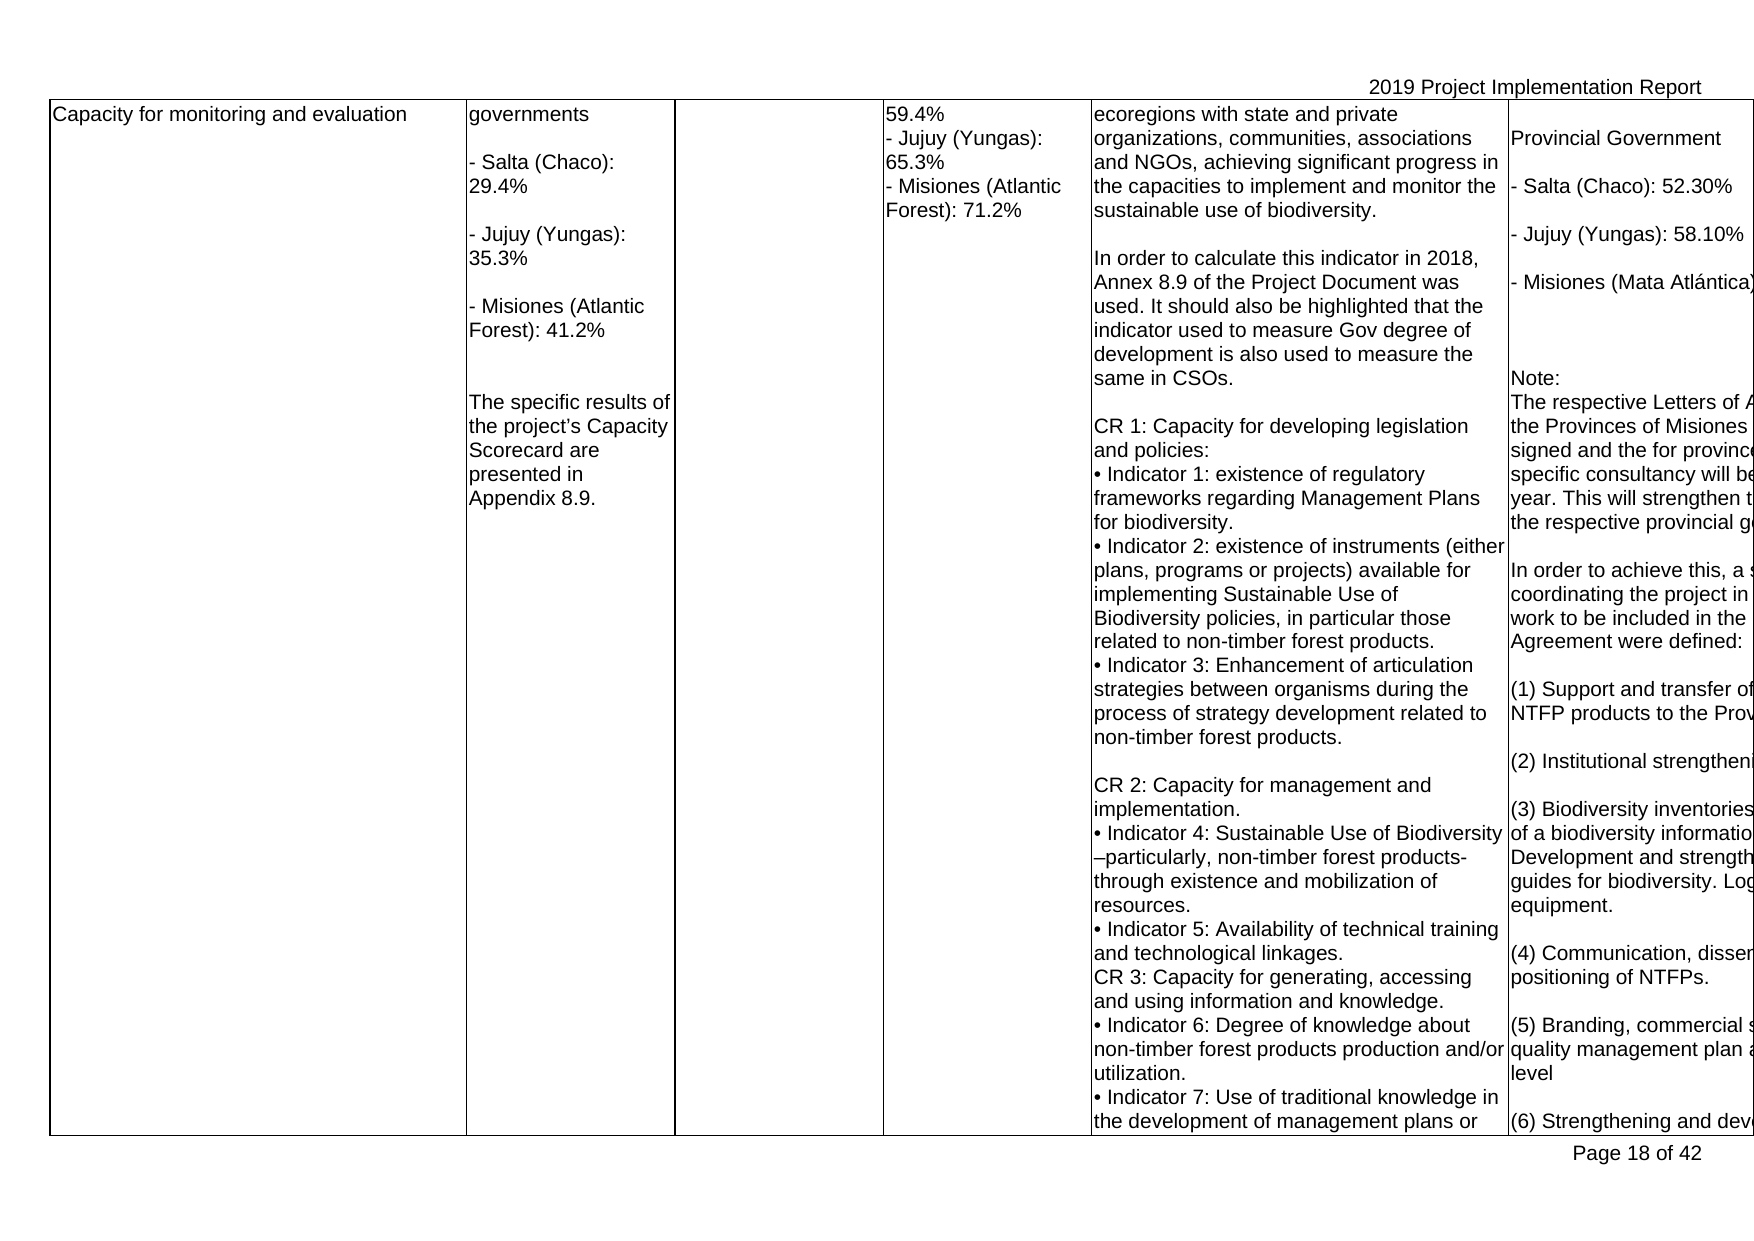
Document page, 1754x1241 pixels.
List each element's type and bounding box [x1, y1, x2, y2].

table_cell [1092, 100, 1508, 1134]
table_cell [1509, 100, 1753, 1134]
table_cell [676, 100, 883, 1134]
table_cell [467, 100, 674, 1134]
table_cell [51, 100, 466, 1134]
table_cell [884, 100, 1091, 1134]
